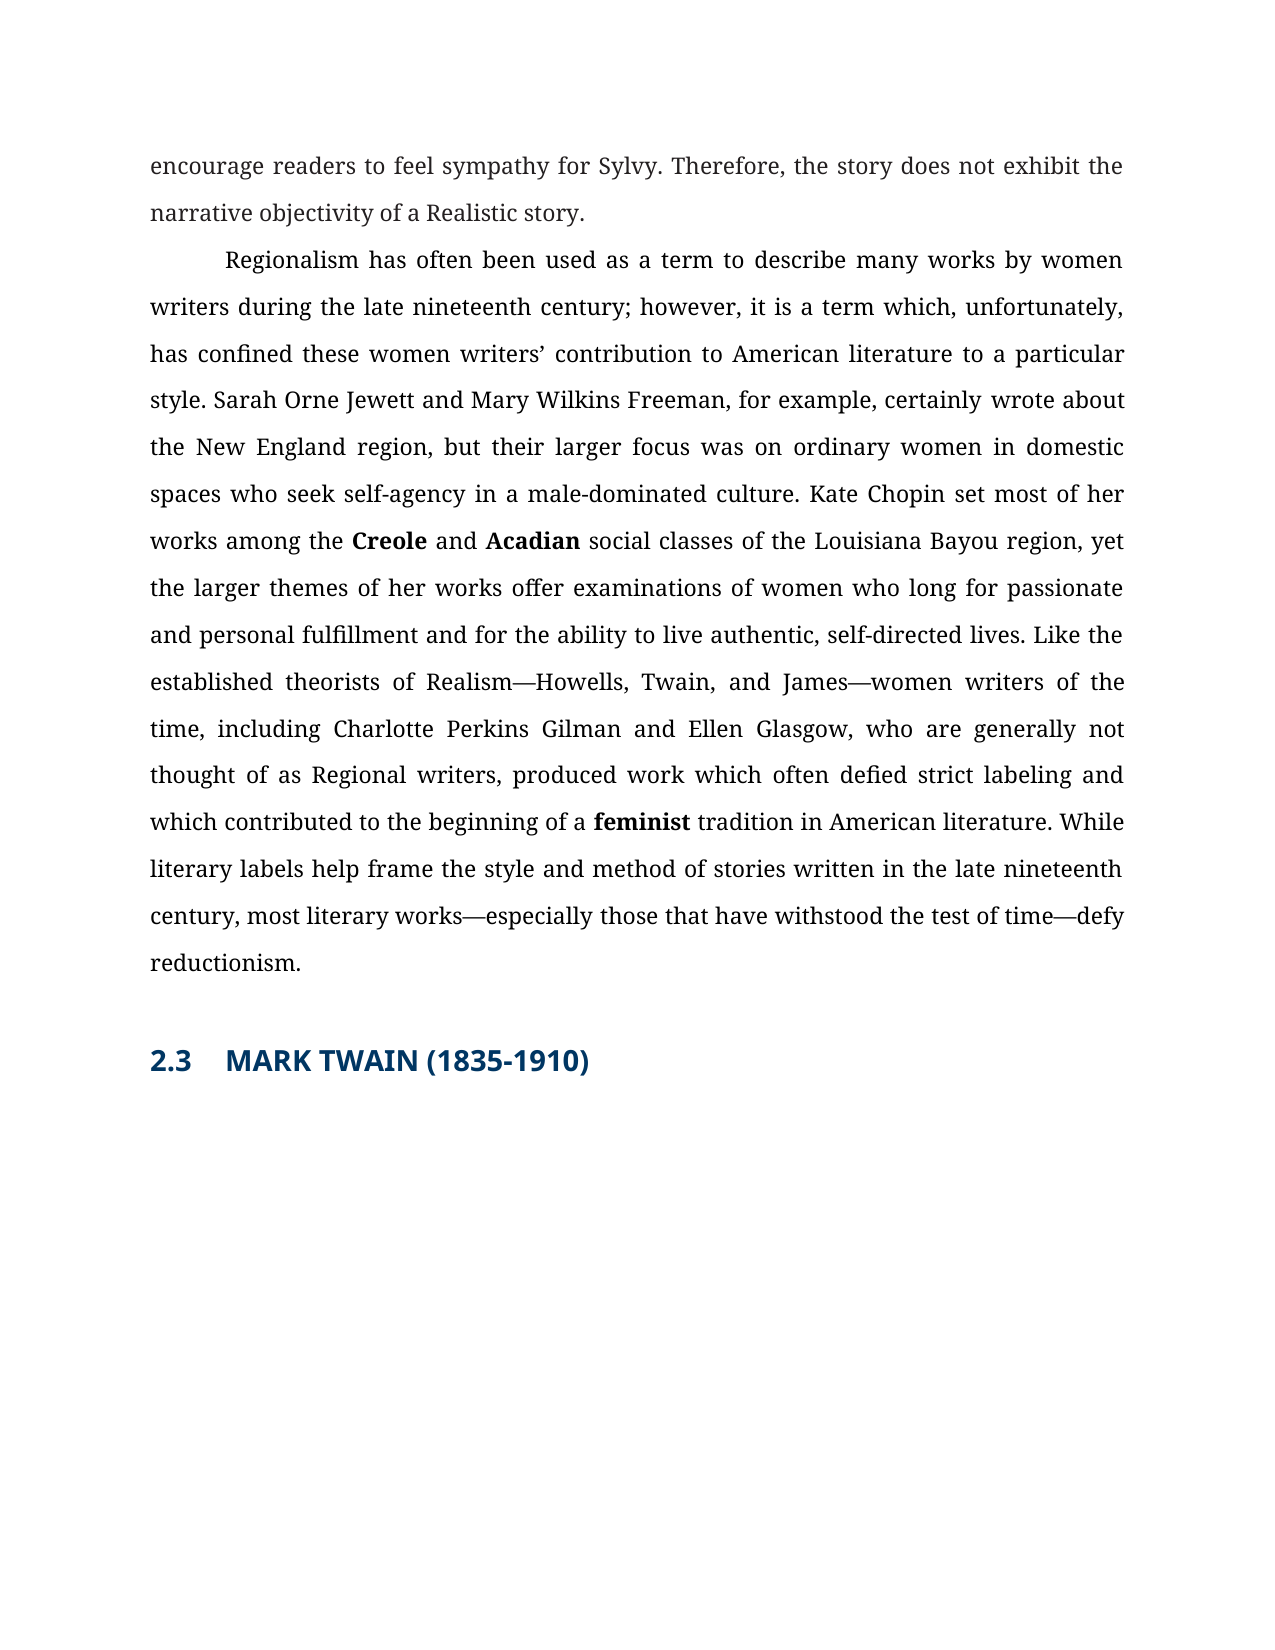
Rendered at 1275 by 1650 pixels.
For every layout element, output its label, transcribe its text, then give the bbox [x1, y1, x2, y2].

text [150, 150, 1125, 228]
subtitle MARK TWAIN (1835-1910) [150, 1041, 1125, 1080]
text Regionalism has often been used as a term to describe many works by women writers during the late nineteenth century; however, it is a term which, unfortunately, has confined these women writers’ contribution to American literature to a particular style. Sarah Orne Jewett and Mary Wilkins Freeman, for example, certainly wrote about the New England region, but their larger focus was on ordinary women in domestic spaces who seek self-agency in a male-dominated culture. Kate Chopin set most of her works among the Creole and Acadian social classes of the Louisiana Bayou region, yet the larger themes of her works offer examinations of women who long for passionate and personal fulfillment and for the ability to live authentic, self-directed lives. Like the established theorists of Realism—Howells, Twain, and James—women writers of the time, including Charlotte Perkins Gilman and Ellen Glasgow, who are generally not thought of as Regional writers, produced work which often defied strict labeling and which contributed to the beginning of a feminist tradition in American literature. While literary labels help frame the style and method of stories written in the late nineteenth century, most literary works—especially those that have withstood the test of time—defy reductionism. [150, 244, 1125, 978]
